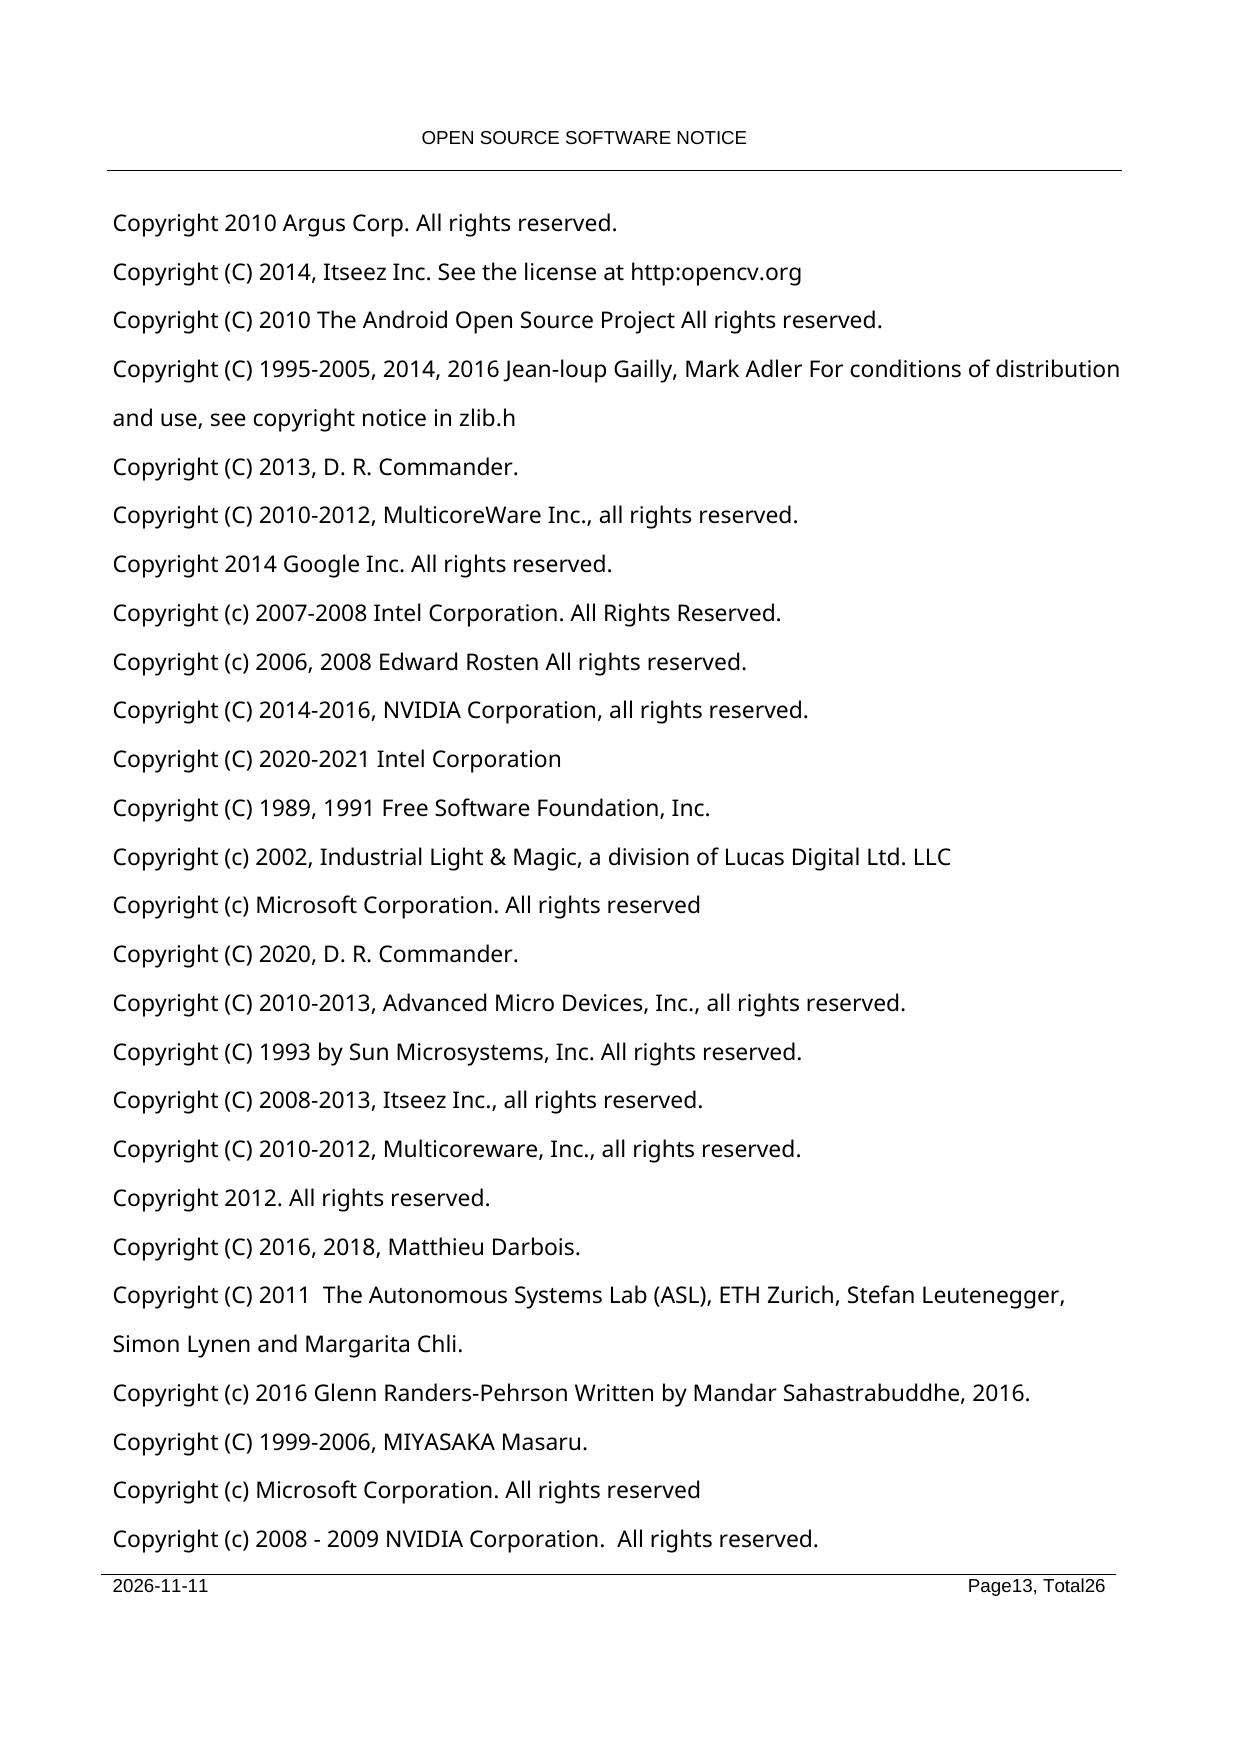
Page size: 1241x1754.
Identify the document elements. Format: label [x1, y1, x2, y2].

text [112, 206, 1128, 1555]
